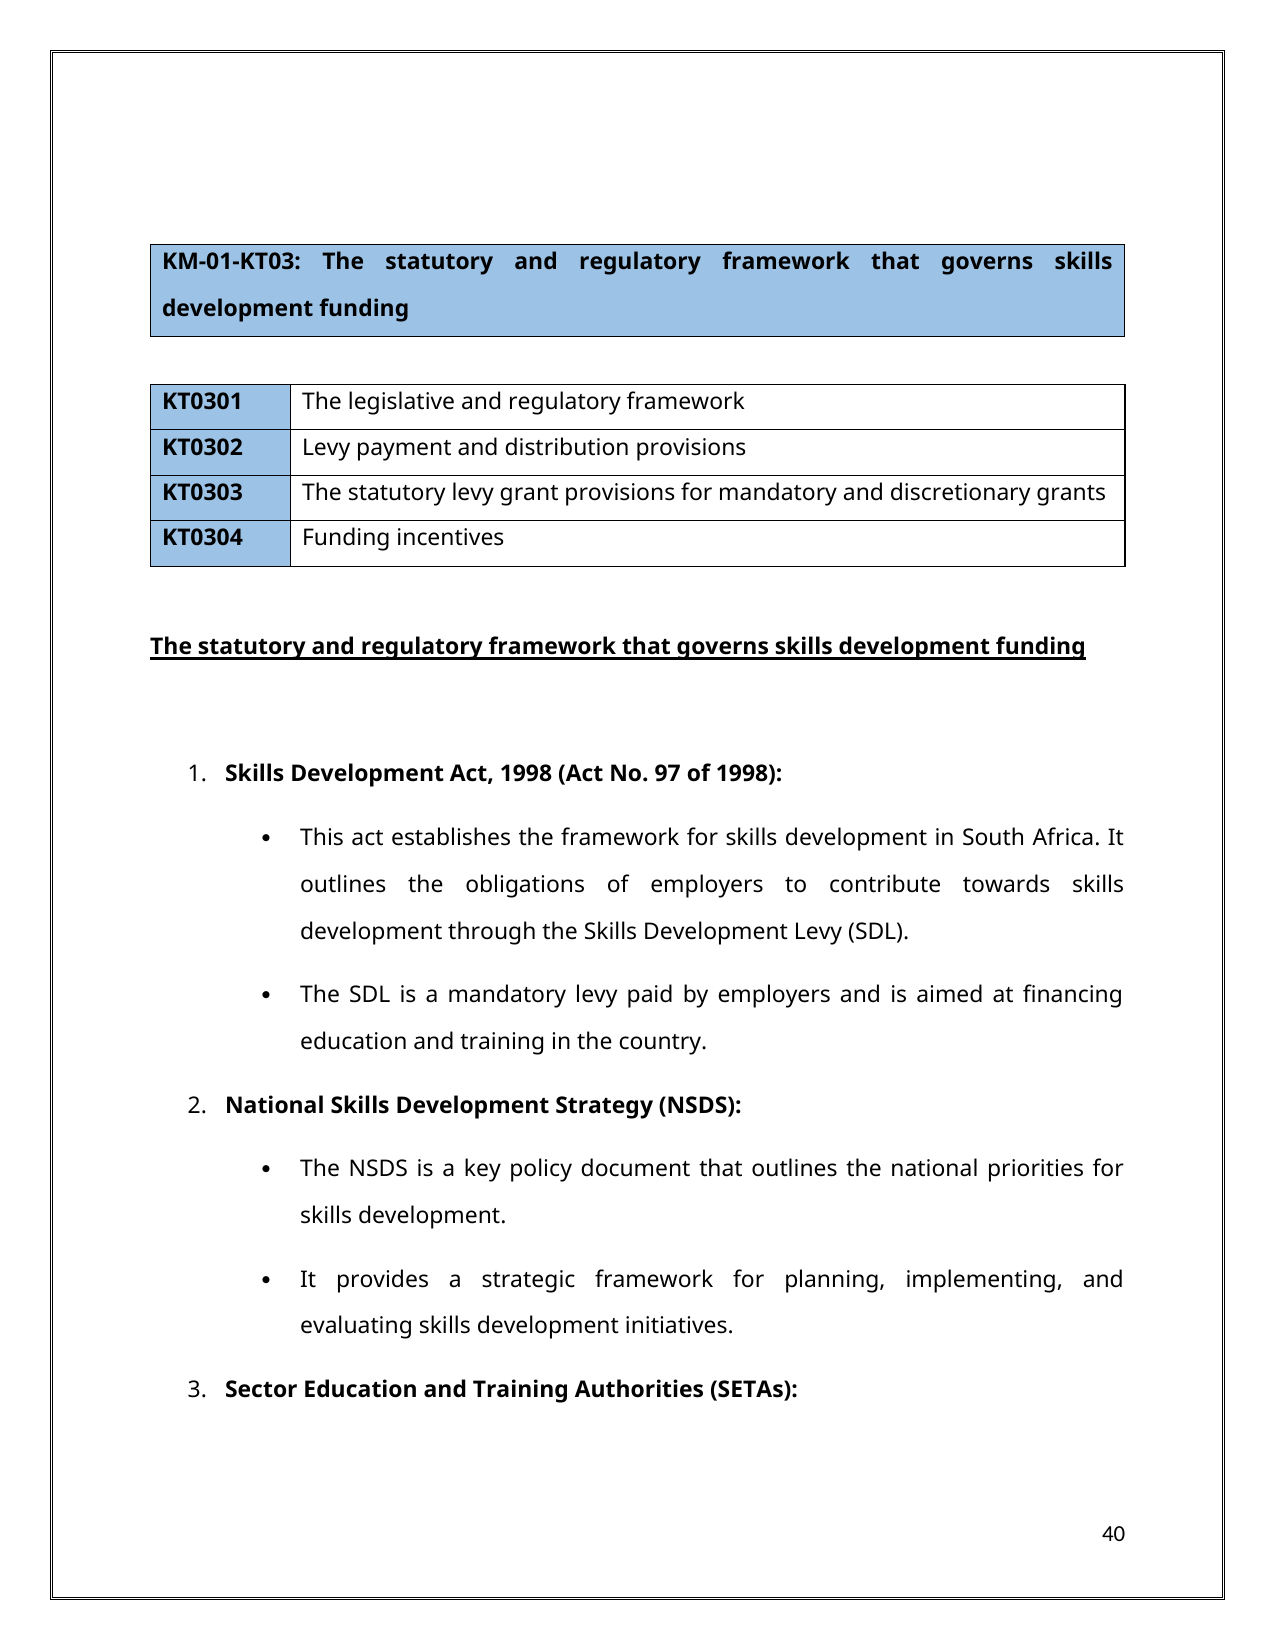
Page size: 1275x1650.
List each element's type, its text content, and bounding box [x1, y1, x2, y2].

table_cell Funding incentives [291, 521, 1124, 566]
table_header KT0301 [151, 385, 290, 429]
list It provides a strategic framework for planning, implementing, and evaluating skills development initiatives. [262, 1262, 1125, 1341]
list Skills Development Act, 1998 (Act No. 97 of 1998): [187, 757, 1125, 788]
list This act establishes the framework for skills development in South Africa. It outlines the obligations of employers to contribute towards skills development through the Skills Development Levy (SDL). [262, 821, 1125, 946]
list Sector Education and Training Authorities (SETAs): [187, 1373, 1125, 1404]
list National Skills Development Strategy (NSDS): [187, 1088, 1125, 1120]
table_cell KT0304 [151, 521, 290, 566]
table_cell KT0303 [151, 476, 290, 520]
table_cell KT0302 [151, 430, 290, 475]
table_cell Levy payment and distribution provisions [291, 430, 1124, 475]
table_cell The statutory levy grant provisions for mandatory and discretionary grants [291, 476, 1124, 520]
text The statutory and regulatory framework that governs skills development funding [150, 630, 1125, 661]
table_header KM-01-KT03: The statutory and regulatory framework that governs skills development funding [151, 245, 1124, 336]
table_header The legislative and regulatory framework [291, 385, 1124, 429]
list The SDL is a mandatory levy paid by employers and is aimed at financing education and training in the country. [262, 978, 1125, 1056]
list The NSDS is a key policy document that outlines the national priorities for skills development. [262, 1152, 1125, 1230]
